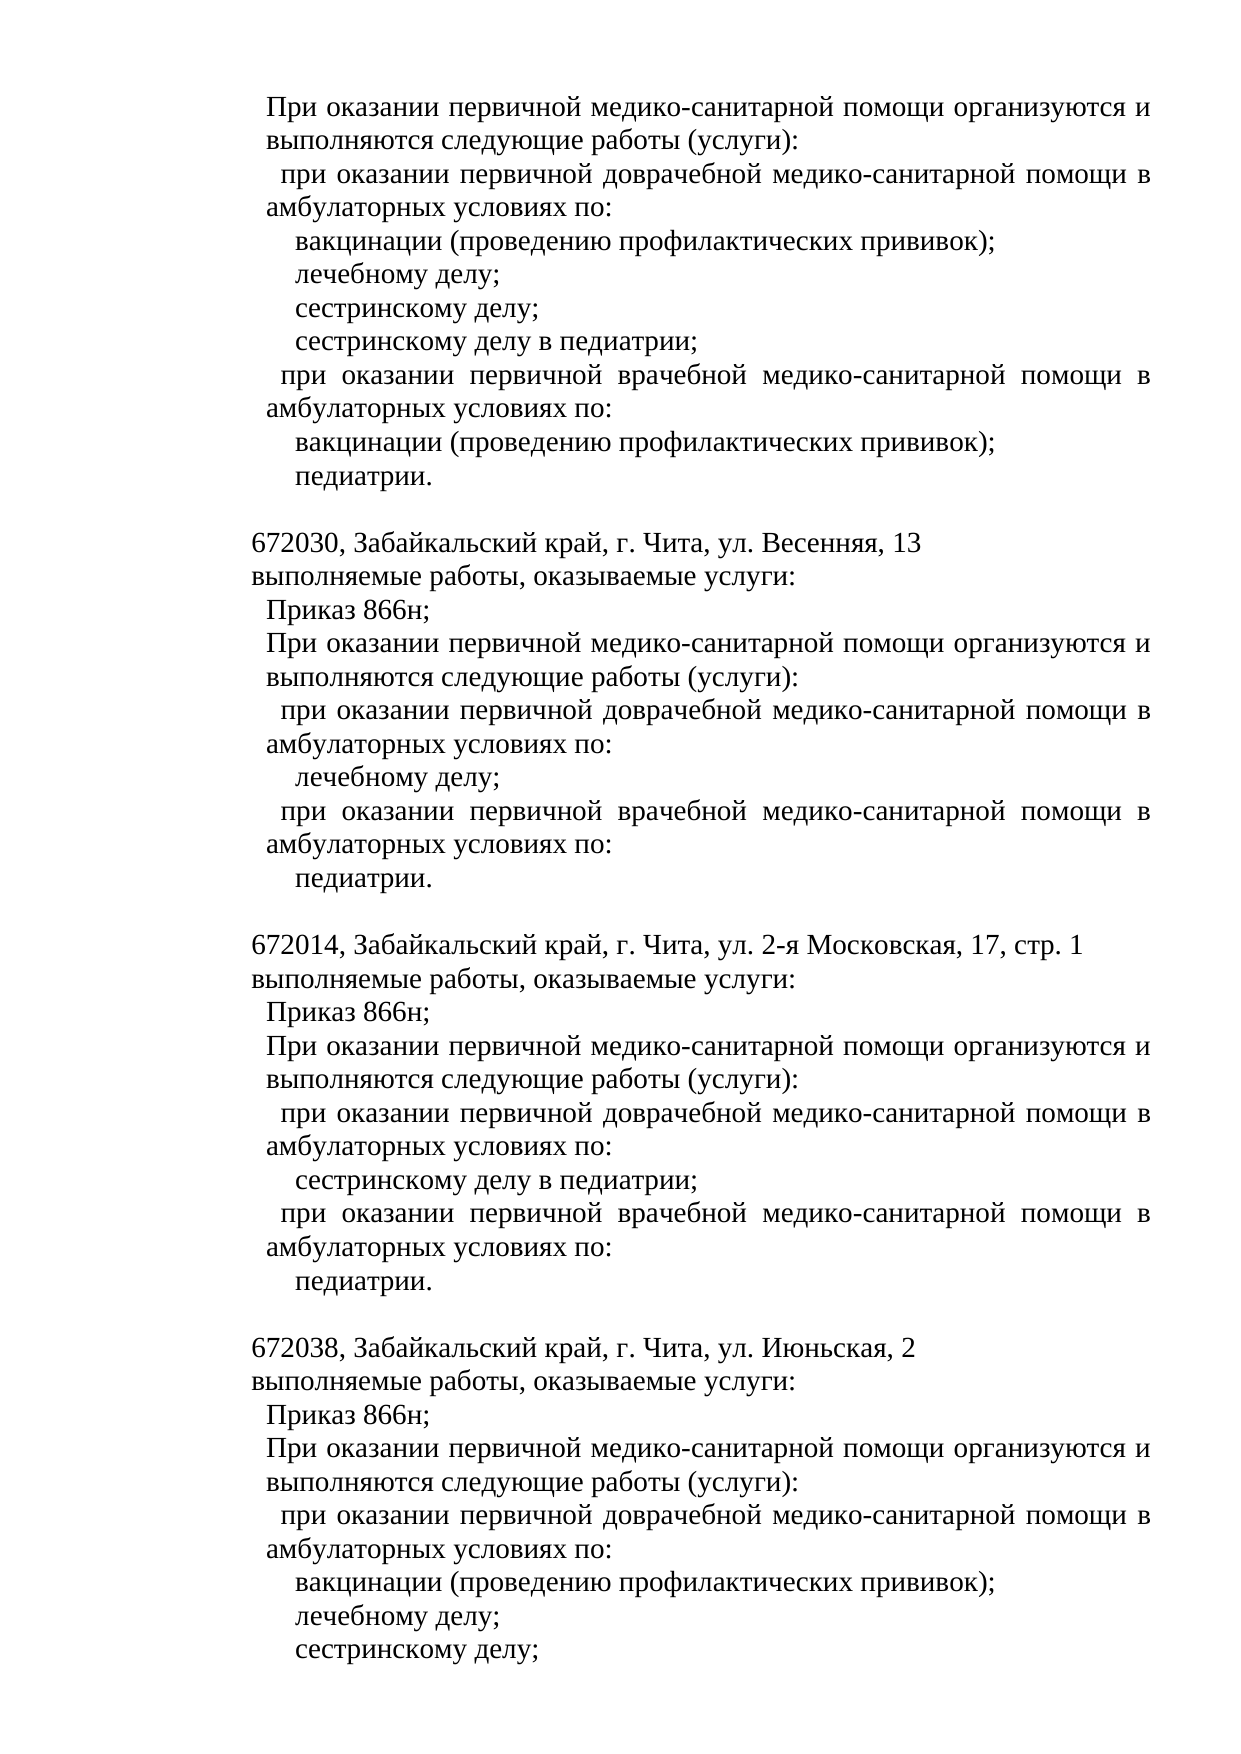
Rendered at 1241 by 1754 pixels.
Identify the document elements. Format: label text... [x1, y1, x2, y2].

text при оказании первичной доврачебной медико-санитарной помощи в амбулаторных условиях по: [266, 156, 1152, 223]
text педиатрии. [266, 1263, 1152, 1296]
text При оказании первичной медико-санитарной помощи организуются и выполняются следующие работы (услуги): [266, 1028, 1152, 1095]
text вакцинации (проведению профилактических прививок); [266, 1564, 1152, 1598]
text сестринскому делу в педиатрии; [266, 1162, 1152, 1196]
text лечебному делу; [266, 256, 1152, 290]
text вакцинации (проведению профилактических прививок); [266, 424, 1152, 458]
text при оказании первичной доврачебной медико-санитарной помощи в амбулаторных условиях по: [266, 692, 1152, 759]
text выполняемые работы, оказываемые услуги: [251, 558, 1152, 592]
text При оказании первичной медико-санитарной помощи организуются и выполняются следующие работы (услуги): [266, 1430, 1152, 1497]
text педиатрии. [266, 860, 1152, 894]
text Приказ 866н; [266, 994, 1152, 1028]
text педиатрии. [266, 458, 1152, 491]
text выполняемые работы, оказываемые услуги: [251, 1363, 1152, 1397]
text 672014, Забайкальский край, г. Чита, ул. 2-я Московская, 17, стр. 1 [251, 927, 1152, 961]
text лечебному делу; [266, 1598, 1152, 1632]
text сестринскому делу; [266, 1632, 1152, 1665]
text сестринскому делу; [266, 290, 1152, 323]
text при оказании первичной врачебной медико-санитарной помощи в амбулаторных условиях по: [266, 357, 1152, 424]
text Приказ 866н; [266, 1397, 1152, 1430]
text 672038, Забайкальский край, г. Чита, ул. Июньская, 2 [251, 1330, 1152, 1363]
text 672030, Забайкальский край, г. Чита, ул. Весенняя, 13 [251, 525, 1152, 558]
text вакцинации (проведению профилактических прививок); [266, 223, 1152, 256]
text При оказании первичной медико-санитарной помощи организуются и выполняются следующие работы (услуги): [266, 625, 1152, 692]
text лечебному делу; [266, 759, 1152, 793]
text при оказании первичной доврачебной медико-санитарной помощи в амбулаторных условиях по: [266, 1497, 1152, 1564]
text при оказании первичной врачебной медико-санитарной помощи в амбулаторных условиях по: [266, 1196, 1152, 1263]
text выполняемые работы, оказываемые услуги: [251, 961, 1152, 994]
text Приказ 866н; [266, 592, 1152, 625]
text При оказании первичной медико-санитарной помощи организуются и выполняются следующие работы (услуги): [266, 89, 1152, 156]
text при оказании первичной доврачебной медико-санитарной помощи в амбулаторных условиях по: [266, 1095, 1152, 1162]
text сестринскому делу в педиатрии; [266, 323, 1152, 357]
text при оказании первичной врачебной медико-санитарной помощи в амбулаторных условиях по: [266, 793, 1152, 860]
